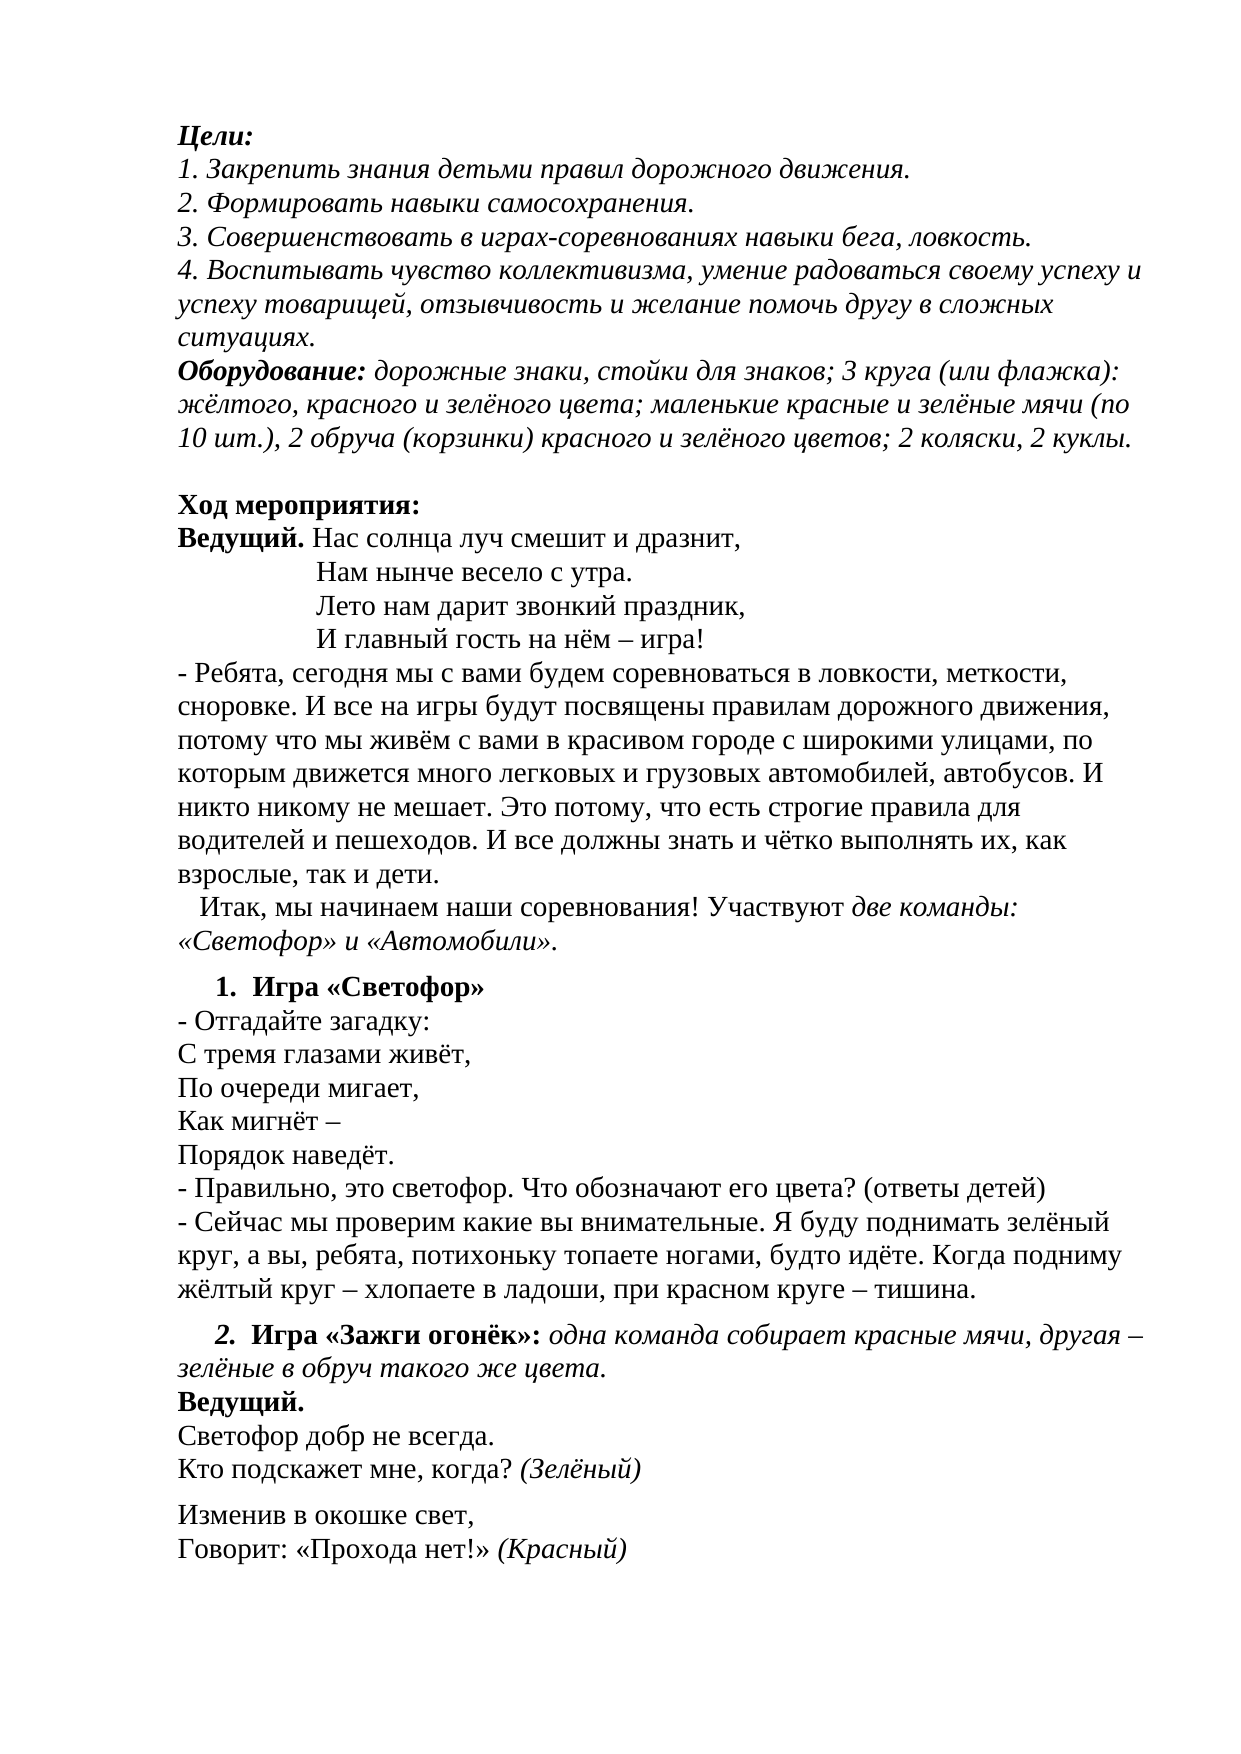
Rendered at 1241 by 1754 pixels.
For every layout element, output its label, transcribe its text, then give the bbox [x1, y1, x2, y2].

text - Отгадайте загадку: [177, 1003, 1152, 1036]
text И главный гость на нём – игра! [177, 621, 1152, 655]
text Оборудование: дорожные знаки, стойки для знаков; 3 круга (или флажка): жёлтого, красного и зелёного цвета; маленькие красные и зелёные мячи (по 10 шт.), 2 обруча (корзинки) красного и зелёного цветов; 2 коляски, 2 куклы. [177, 353, 1152, 453]
text Ход мероприятия: [177, 487, 1152, 521]
text Говорит: «Прохода нет!» (Красный) [177, 1531, 1152, 1564]
text Нам нынче весело с утра. [177, 554, 1152, 588]
text С тремя глазами живёт, [177, 1036, 1152, 1070]
text Изменив в окошке свет, [177, 1497, 1152, 1531]
text Кто подскажет мне, когда? (Зелёный) [177, 1451, 1152, 1485]
text Светофор добр не всегда. [177, 1418, 1152, 1451]
text 4. Воспитывать чувство коллективизма, умение радоваться своему успеху и успеху товарищей, отзывчивость и желание помочь другу в сложных ситуациях. [177, 252, 1152, 353]
text Ведущий. Нас солнца луч смешит и дразнит, [177, 521, 1152, 554]
text - Ребята, сегодня мы с вами будем соревноваться в ловкости, меткости, сноровке. И все на игры будут посвящены правилам дорожного движения, потому что мы живём с вами в красивом городе с широкими улицами, по которым движется много легковых и грузовых автомобилей, автобусов. И никто никому не мешает. Это потому, что есть строгие правила для водителей и пешеходов. И все должны знать и чётко выполнять их, как взрослые, так и дети. [177, 655, 1152, 889]
text Порядок наведёт. [177, 1137, 1152, 1170]
text - Правильно, это светофор. Что обозначают его цвета? (ответы детей) [177, 1170, 1152, 1204]
text Лето нам дарит звонкий праздник, [177, 588, 1152, 621]
text 1. Закрепить знания детьми правил дорожного движения. [177, 152, 1152, 185]
text Ведущий. [177, 1384, 1152, 1418]
list Игра «Светофор» [215, 969, 1152, 1003]
text 3. Совершенствовать в играх-соревнованиях навыки бега, ловкость. [177, 219, 1152, 252]
text Итак, мы начинаем наши соревнования! Участвуют две команды: «Светофор» и «Автомобили». [177, 889, 1152, 957]
text Цели: [177, 118, 1152, 152]
list Игра «Зажги огонёк»: одна команда собирает красные мячи, другая – зелёные в обруч такого же цвета. [177, 1317, 1152, 1384]
text 2. Формировать навыки самосохранения. [177, 185, 1152, 219]
text - Сейчас мы проверим какие вы внимательные. Я буду поднимать зелёный круг, а вы, ребята, потихоньку топаете ногами, будто идёте. Когда подниму жёлтый круг – хлопаете в ладоши, при красном круге – тишина. [177, 1204, 1152, 1304]
text Как мигнёт – [177, 1103, 1152, 1137]
text По очереди мигает, [177, 1070, 1152, 1103]
